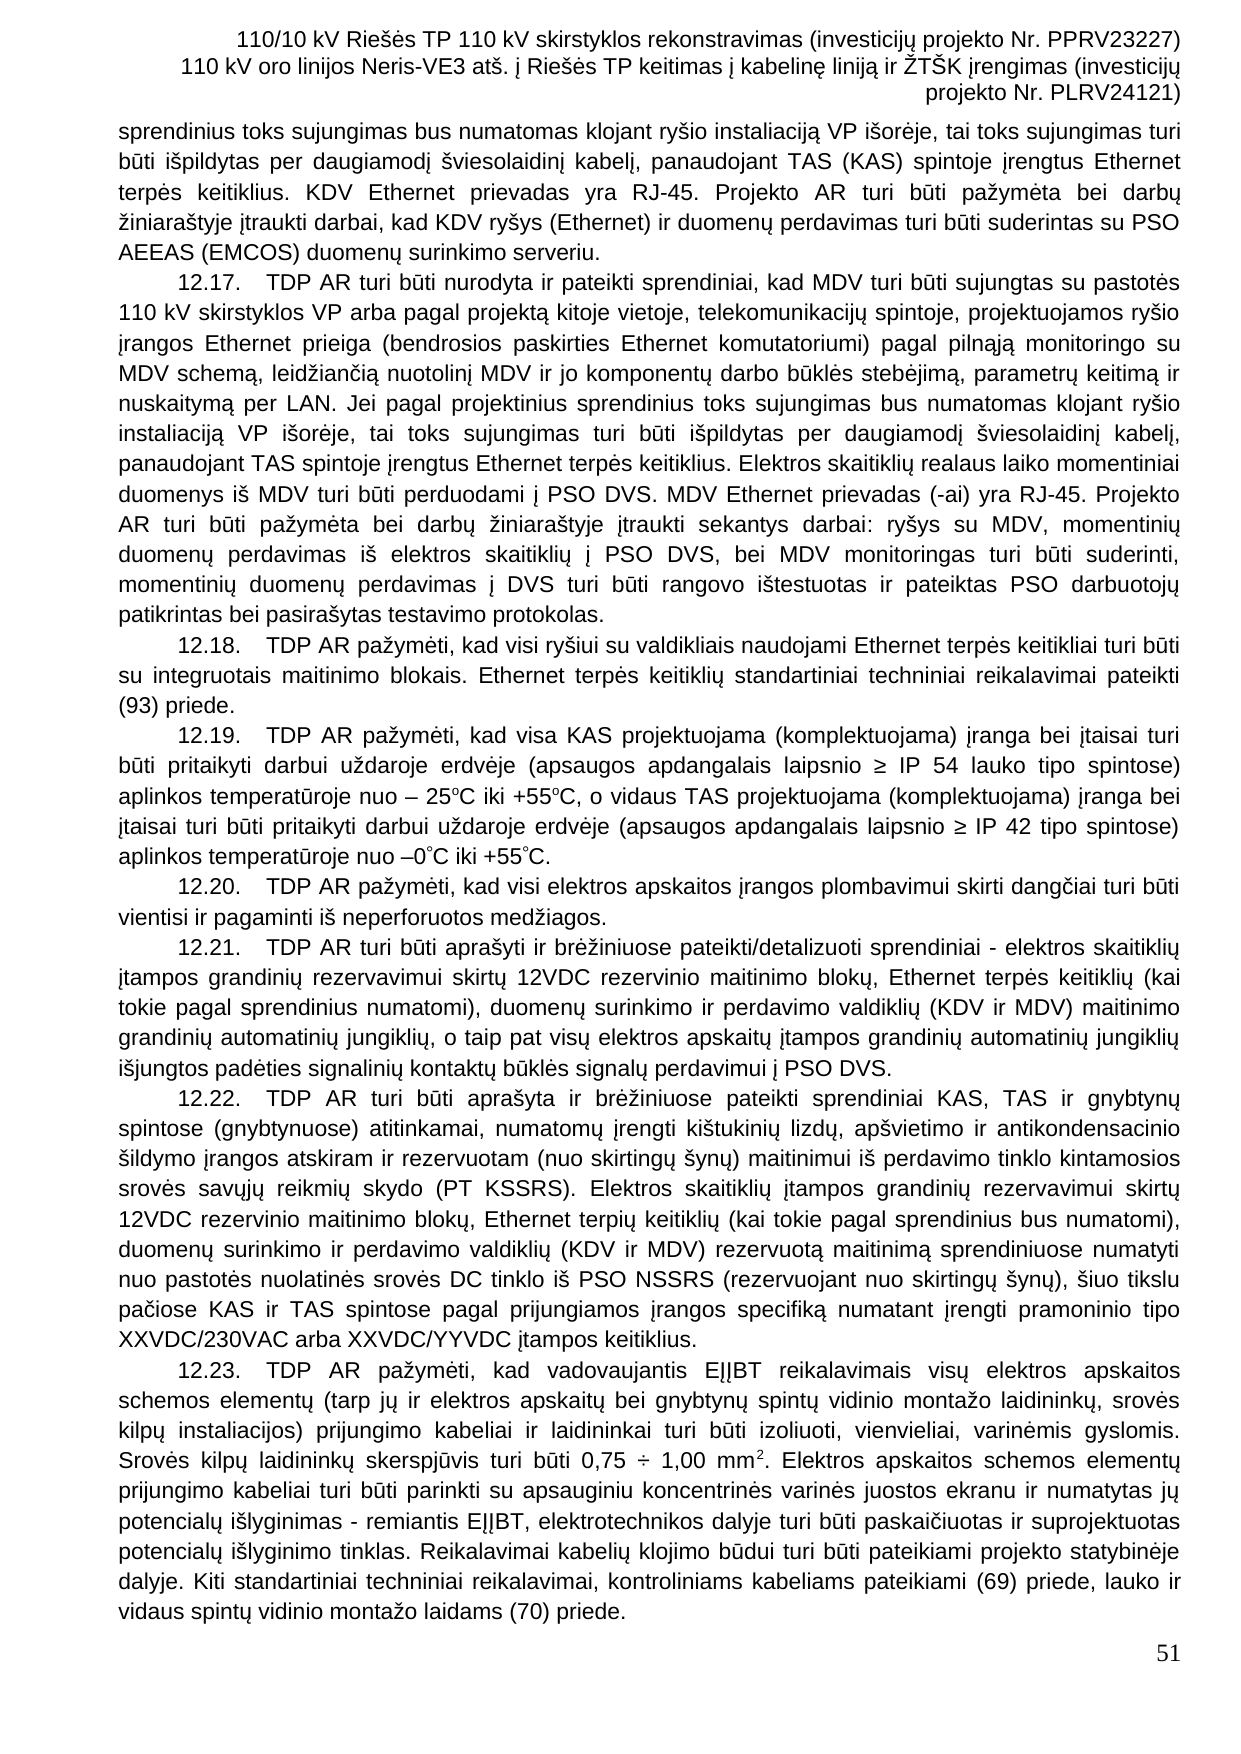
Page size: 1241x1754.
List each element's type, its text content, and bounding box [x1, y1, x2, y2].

list TDP AR turi būti nurodyta ir pateikti sprendiniai, kad MDV turi būti sujungtas su pastotės 110 kV skirstyklos VP arba pagal projektą kitoje vietoje, telekomunikacijų spintoje, projektuojamos ryšio įrangos Ethernet prieiga (bendrosios paskirties Ethernet komutatoriumi) pagal pilnąją monitoringo su MDV schemą, leidžiančią nuotolinį MDV ir jo komponentų darbo būklės stebėjimą, parametrų keitimą ir nuskaitymą per LAN. Jei pagal projektinius sprendinius toks sujungimas bus numatomas klojant ryšio instaliaciją VP išorėje, tai toks sujungimas turi būti išpildytas per daugiamodį šviesolaidinį kabelį, panaudojant TAS spintoje įrengtus Ethernet terpės keitiklius. Elektros skaitiklių realaus laiko momentiniai duomenys iš MDV turi būti perduodami į PSO DVS. MDV Ethernet prievadas (-ai) yra RJ-45. Projekto AR turi būti pažymėta bei darbų žiniaraštyje įtraukti sekantys darbai: ryšys su MDV, momentinių duomenų perdavimas iš elektros skaitiklių į PSO DVS, bei MDV monitoringas turi būti suderinti, momentinių duomenų perdavimas į DVS turi būti rangovo ištestuotas ir pateiktas PSO darbuotojų patikrintas bei pasirašytas testavimo protokolas. [118, 269, 1181, 628]
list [118, 118, 1181, 265]
list TDP AR pažymėti, kad visi ryšiui su valdikliais naudojami Ethernet terpės keitikliai turi būti su integruotais maitinimo blokais. Ethernet terpės keitiklių standartiniai techniniai reikalavimai pateikti priede. [118, 632, 1181, 718]
list TDP AR pažymėti, kad visa KAS projektuojama (komplektuojama) įranga bei įtaisai turi būti pritaikyti darbui uždaroje erdvėje (apsaugos apdangalais laipsnio ≥ IP 54 lauko tipo spintose) aplinkos temperatūroje nuo – 25oC iki +55oC, o vidaus TAS projektuojama (komplektuojama) įranga bei įtaisai turi būti pritaikyti darbui uždaroje erdvėje (apsaugos apdangalais laipsnio ≥ IP 42 tipo spintose) aplinkos temperatūroje nuo –0C iki +55C. [118, 722, 1181, 869]
list TDP AR pažymėti, kad vadovaujantis EĮĮBT reikalavimais visų elektros apskaitos schemos elementų (tarp jų ir elektros apskaitų bei gnybtynų spintų vidinio montažo laidininkų, srovės kilpų instaliacijos) prijungimo kabeliai ir laidininkai turi būti izoliuoti, vienvieliai, varinėmis gyslomis. Srovės kilpų laidininkų skerspjūvis turi būti 0,75 ÷ 1,00 mm2. Elektros apskaitos schemos elementų prijungimo kabeliai turi būti parinkti su apsauginiu koncentrinės varinės juostos ekranu ir numatytas jų potencialų išlyginimas - remiantis EĮĮBT, elektrotechnikos dalyje turi būti paskaičiuotas ir suprojektuotas potencialų išlyginimo tinklas. Reikalavimai kabelių klojimo būdui turi būti pateikiami projekto statybinėje dalyje. Kiti standartiniai techniniai reikalavimai, kontroliniams kabeliams pateikiami priede, lauko ir vidaus spintų vidinio montažo laidams priede. [118, 1357, 1181, 1625]
list TDP AR pažymėti, kad visi elektros apskaitos įrangos plombavimui skirti dangčiai turi būti vientisi ir pagaminti iš neperforuotos medžiagos. [118, 873, 1181, 930]
list TDP AR turi būti aprašyti ir brėžiniuose pateikti/detalizuoti sprendiniai - elektros skaitiklių įtampos grandinių rezervavimui skirtų 12VDC rezervinio maitinimo blokų, Ethernet terpės keitiklių (kai tokie pagal sprendinius numatomi), duomenų surinkimo ir perdavimo valdiklių (KDV ir MDV) maitinimo grandinių automatinių jungiklių, o taip pat visų elektros apskaitų įtampos grandinių automatinių jungiklių išjungtos padėties signalinių kontaktų būklės signalų perdavimui į PSO DVS. [118, 934, 1181, 1081]
list TDP AR turi būti aprašyta ir brėžiniuose pateikti sprendiniai KAS, TAS ir gnybtynų spintose (gnybtynuose) atitinkamai, numatomų įrengti kištukinių lizdų, apšvietimo ir antikondensacinio šildymo įrangos atskiram ir rezervuotam (nuo skirtingų šynų) maitinimui iš perdavimo tinklo kintamosios srovės savųjų reikmių skydo (PT KSSRS). Elektros skaitiklių įtampos grandinių rezervavimui skirtų 12VDC rezervinio maitinimo blokų, Ethernet terpių keitiklių (kai tokie pagal sprendinius bus numatomi), duomenų surinkimo ir perdavimo valdiklių (KDV ir MDV) rezervuotą maitinimą sprendiniuose numatyti nuo pastotės nuolatinės srovės DC tinklo iš PSO NSSRS (rezervuojant nuo skirtingų šynų), šiuo tikslu pačiose KAS ir TAS spintose pagal prijungiamos įrangos specifiką numatant įrengti pramoninio tipo XXVDC/230VAC arba XXVDC/YYVDC įtampos keitiklius. [118, 1085, 1181, 1353]
